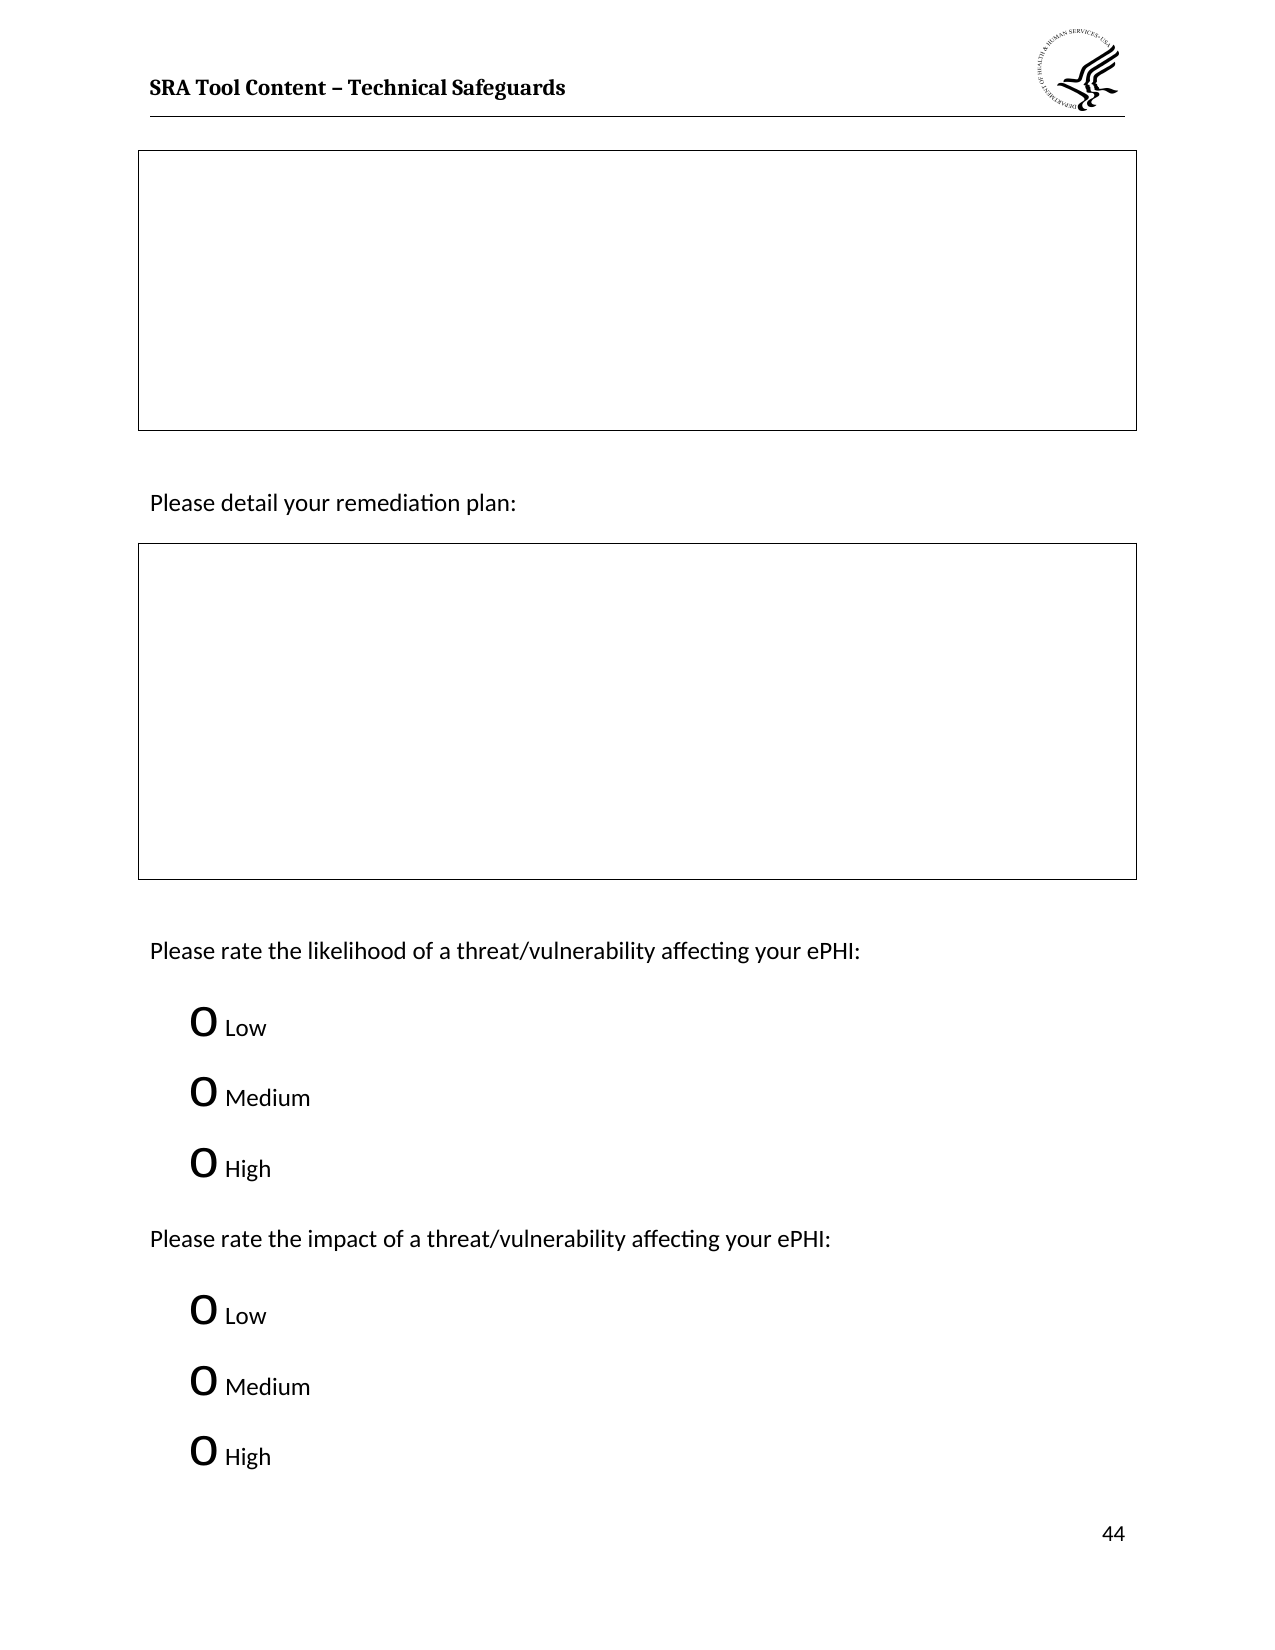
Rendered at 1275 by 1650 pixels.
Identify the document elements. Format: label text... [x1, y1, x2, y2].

text Please rate the impact of a threat/vulnerability affecting your ePHI: [150, 1224, 1125, 1254]
text Please rate the likelihood of a threat/vulnerability affecting your ePHI: [150, 935, 1125, 966]
picture [1037, 29, 1119, 111]
list Medium [187, 1062, 1125, 1123]
list Medium [187, 1350, 1125, 1411]
text Please detail your remediation plan: [150, 487, 1125, 517]
table_header [139, 544, 1136, 878]
list High [187, 1132, 1125, 1194]
list High [187, 1421, 1125, 1482]
list Low [187, 1279, 1125, 1341]
list Low [187, 991, 1125, 1053]
table_header [139, 151, 1136, 430]
